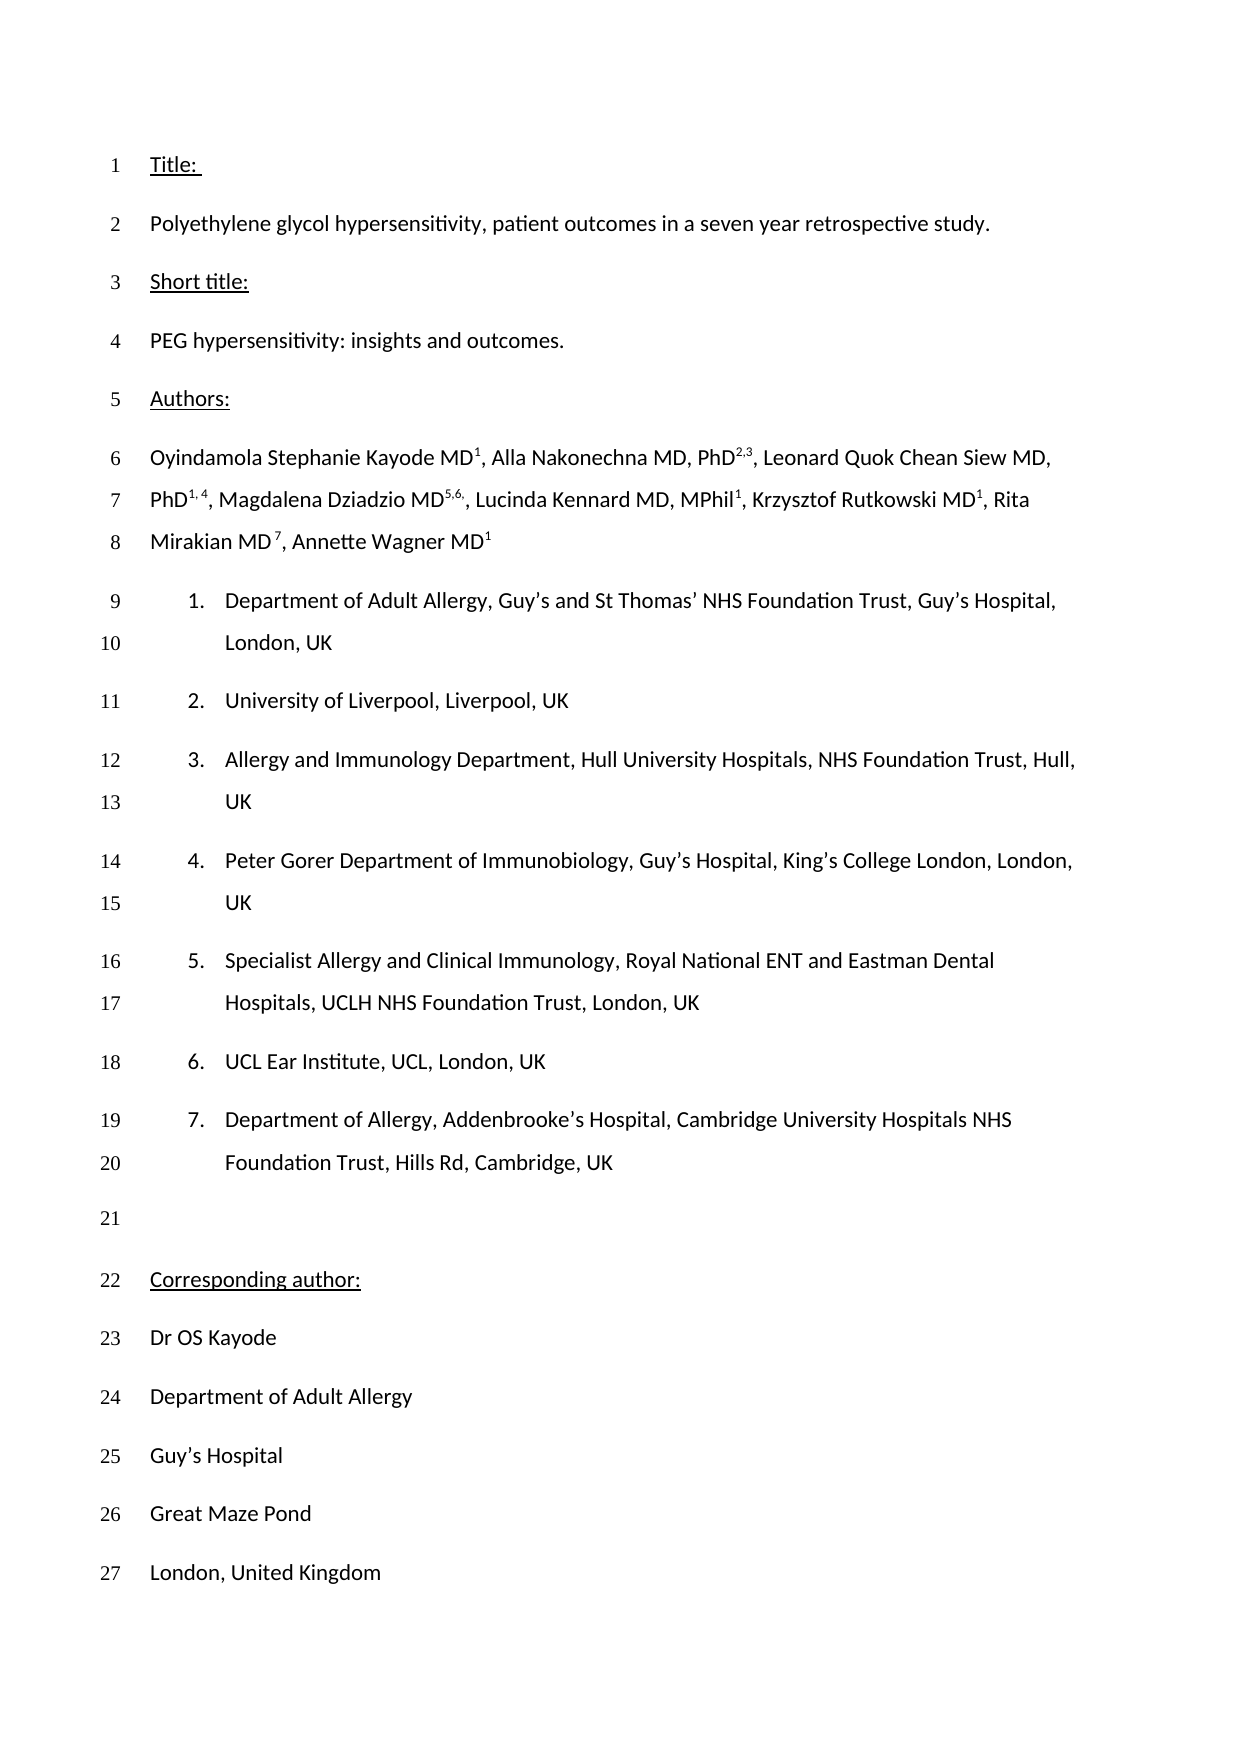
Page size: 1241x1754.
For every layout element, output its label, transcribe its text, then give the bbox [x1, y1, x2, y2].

text Title: [150, 150, 1090, 178]
text Corresponding author: [150, 1265, 1090, 1293]
text Great Maze Pond [150, 1499, 1090, 1527]
text Authors: [150, 384, 1090, 413]
text Short title: [150, 267, 1090, 295]
list Peter Gorer Department of Immunobiology, Guy’s Hospital, King’s College London, London, UK [187, 846, 1090, 916]
text Oyindamola Stephanie Kayode MD1, Alla Nakonechna MD, PhD2,3, Leonard Quok Chean Siew MD, PhD1, 4, Magdalena Dziadzio MD5,6,, Lucinda Kennard MD, MPhil1, Krzysztof Rutkowski MD1, Rita Mirakian MD 7, Annette Wagner MD1 [150, 443, 1090, 555]
text PEG hypersensitivity: insights and outcomes. [150, 326, 1090, 354]
list Allergy and Immunology Department, Hull University Hospitals, NHS Foundation Trust, Hull, UK [187, 745, 1090, 815]
text Department of Adult Allergy [150, 1382, 1090, 1410]
list University of Liverpool, Liverpool, UK [187, 686, 1090, 714]
text Guy’s Hospital [150, 1441, 1090, 1469]
text Polyethylene glycol hypersensitivity, patient outcomes in a seven year retrospective study. [150, 209, 1090, 237]
list UCL Ear Institute, UCL, London, UK [187, 1047, 1090, 1075]
list Department of Adult Allergy, Guy’s and St Thomas’ NHS Foundation Trust, Guy’s Hospital, London, UK [187, 586, 1090, 656]
list Specialist Allergy and Clinical Immunology, Royal National ENT and Eastman Dental Hospitals, UCLH NHS Foundation Trust, London, UK [187, 946, 1090, 1016]
list Department of Allergy, Addenbrooke’s Hospital, Cambridge University Hospitals NHS Foundation Trust, Hills Rd, Cambridge, UK [187, 1106, 1090, 1176]
text Dr OS Kayode [150, 1323, 1090, 1352]
text London, United Kingdom [150, 1558, 1090, 1586]
